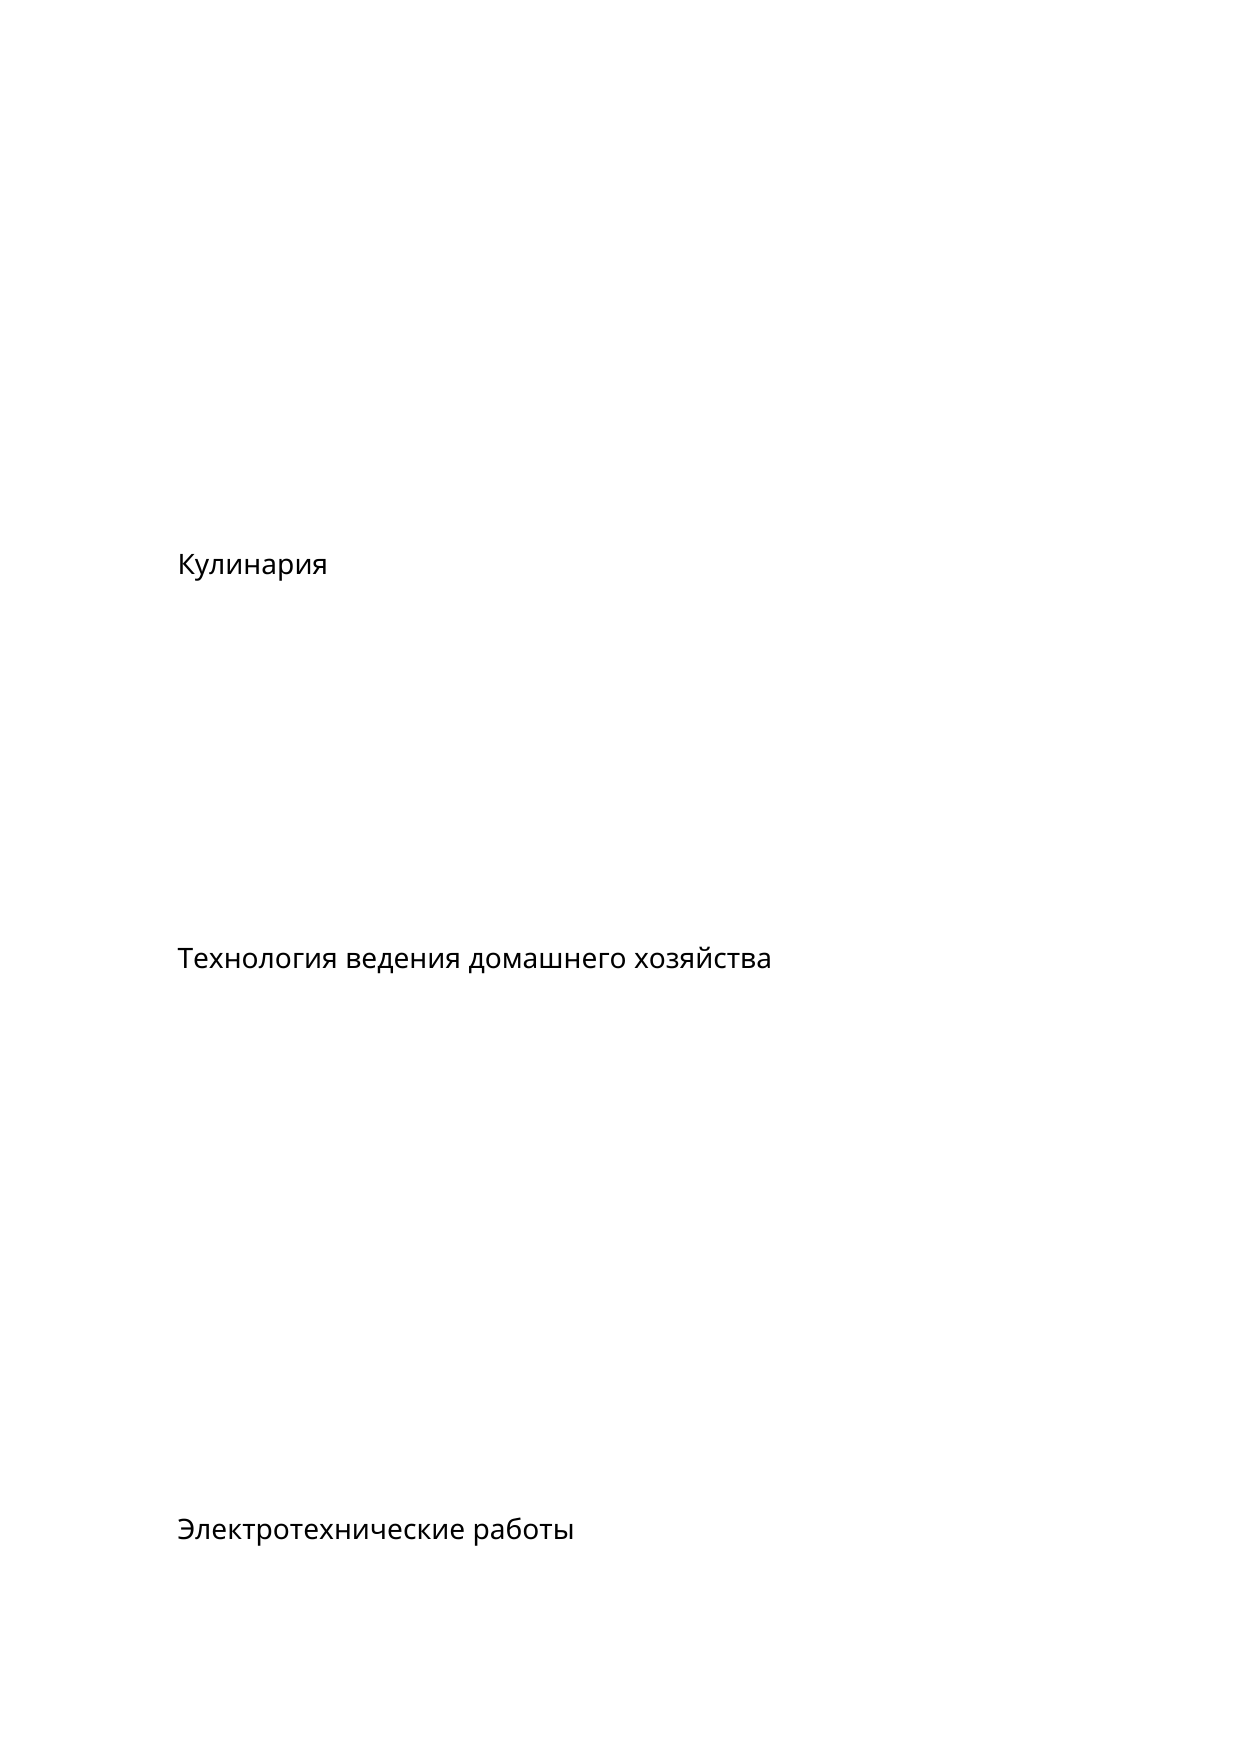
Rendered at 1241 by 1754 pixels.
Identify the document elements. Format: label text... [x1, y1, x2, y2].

text Электротехнические работы [177, 1509, 1152, 1547]
text Технология ведения домашнего хозяйства [177, 938, 1152, 976]
text Кулинария [177, 544, 1152, 583]
